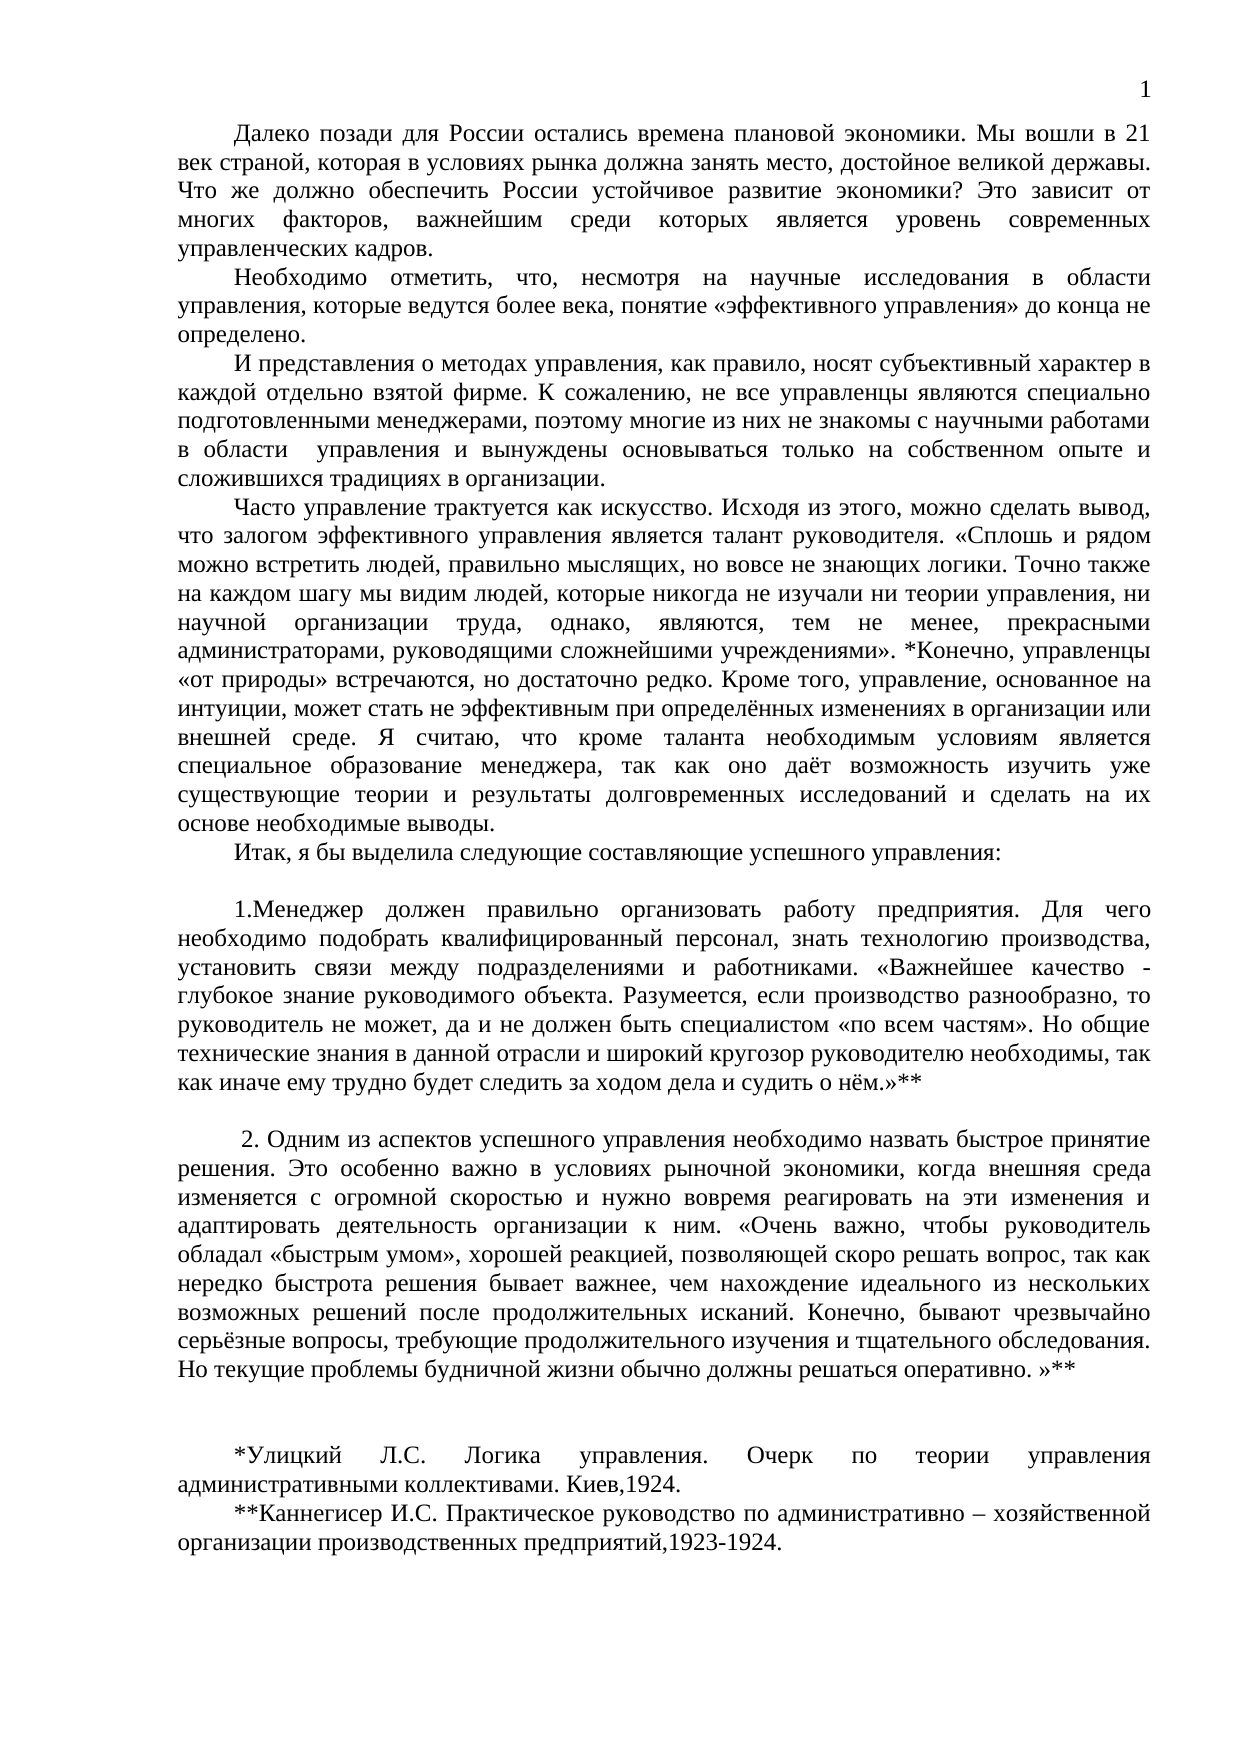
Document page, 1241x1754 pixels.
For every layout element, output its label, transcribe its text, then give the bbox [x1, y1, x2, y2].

text 1.Менеджер должен правильно организовать работу предприятия. Для чего необходимо подобрать квалифицированный персонал, знать технологию производства, установить связи между подразделениями и работниками. «Важнейшее качество - глубокое знание руководимого объекта. Разумеется, если производство разнообразно, то руководитель не может, да и не должен быть специалистом «по всем частям». Но общие технические знания в данной отрасли и широкий кругозор руководителю необходимы, так как иначе ему трудно будет следить за ходом дела и судить о нём.»** [177, 894, 1152, 1096]
text Далеко позади для России остались времена плановой экономики. Мы вошли в 21 век страной, которая в условиях рынка должна занять место, достойное великой державы. Что же должно обеспечить России устойчивое развитие экономики? Это зависит от многих факторов, важнейшим среди которых является уровень современных управленческих кадров. [177, 118, 1152, 262]
text Итак, я бы выделила следующие составляющие успешного управления: [177, 837, 1152, 866]
text **Каннегисер И.С. Практическое руководство по административно – хозяйственной организации производственных предприятий,1923-1924. [177, 1498, 1152, 1556]
text *Улицкий Л.С. Логика управления. Очерк по теории управления административными коллективами. Киев,1924. [177, 1441, 1152, 1498]
text И представления о методах управления, как правило, носят субъективный характер в каждой отдельно взятой фирме. К сожалению, не все управленцы являются специально подготовленными менеджерами, поэтому многие из них не знакомы с научными работами в области управления и вынуждены основываться только на собственном опыте и сложившихся традициях в организации. [177, 348, 1152, 492]
text 2. Одним из аспектов успешного управления необходимо назвать быстрое принятие решения. Это особенно важно в условиях рыночной экономики, когда внешняя среда изменяется с огромной скоростью и нужно вовремя реагировать на эти изменения и адаптировать деятельность организации к ним. «Очень важно, чтобы руководитель обладал «быстрым умом», хорошей реакцией, позволяющей скоро решать вопрос, так как нередко быстрота решения бывает важнее, чем нахождение идеального из нескольких возможных решений после продолжительных исканий. Конечно, бывают чрезвычайно серьёзные вопросы, требующие продолжительного изучения и тщательного обследования. Но текущие проблемы будничной жизни обычно должны решаться оперативно. »** [177, 1124, 1152, 1383]
text Часто управление трактуется как искусство. Исходя из этого, можно сделать вывод, что залогом эффективного управления является талант руководителя. «Сплошь и рядом можно встретить людей, правильно мыслящих, но вовсе не знающих логики. Точно также на каждом шагу мы видим людей, которые никогда не изучали ни теории управления, ни научной организации труда, однако, являются, тем не менее, прекрасными администраторами, руководящими сложнейшими учреждениями». *Конечно, управленцы «от природы» встречаются, но достаточно редко. Кроме того, управление, основанное на интуиции, может стать не эффективным при определённых изменениях в организации или внешней среде. Я считаю, что кроме таланта необходимым условиям является специальное образование менеджера, так как оно даёт возможность изучить уже существующие теории и результаты долговременных исследований и сделать на их основе необходимые выводы. [177, 492, 1152, 837]
text Необходимо отметить, что, несмотря на научные исследования в области управления, которые ведутся более века, понятие «эффективного управления» до конца не определено. [177, 262, 1152, 348]
